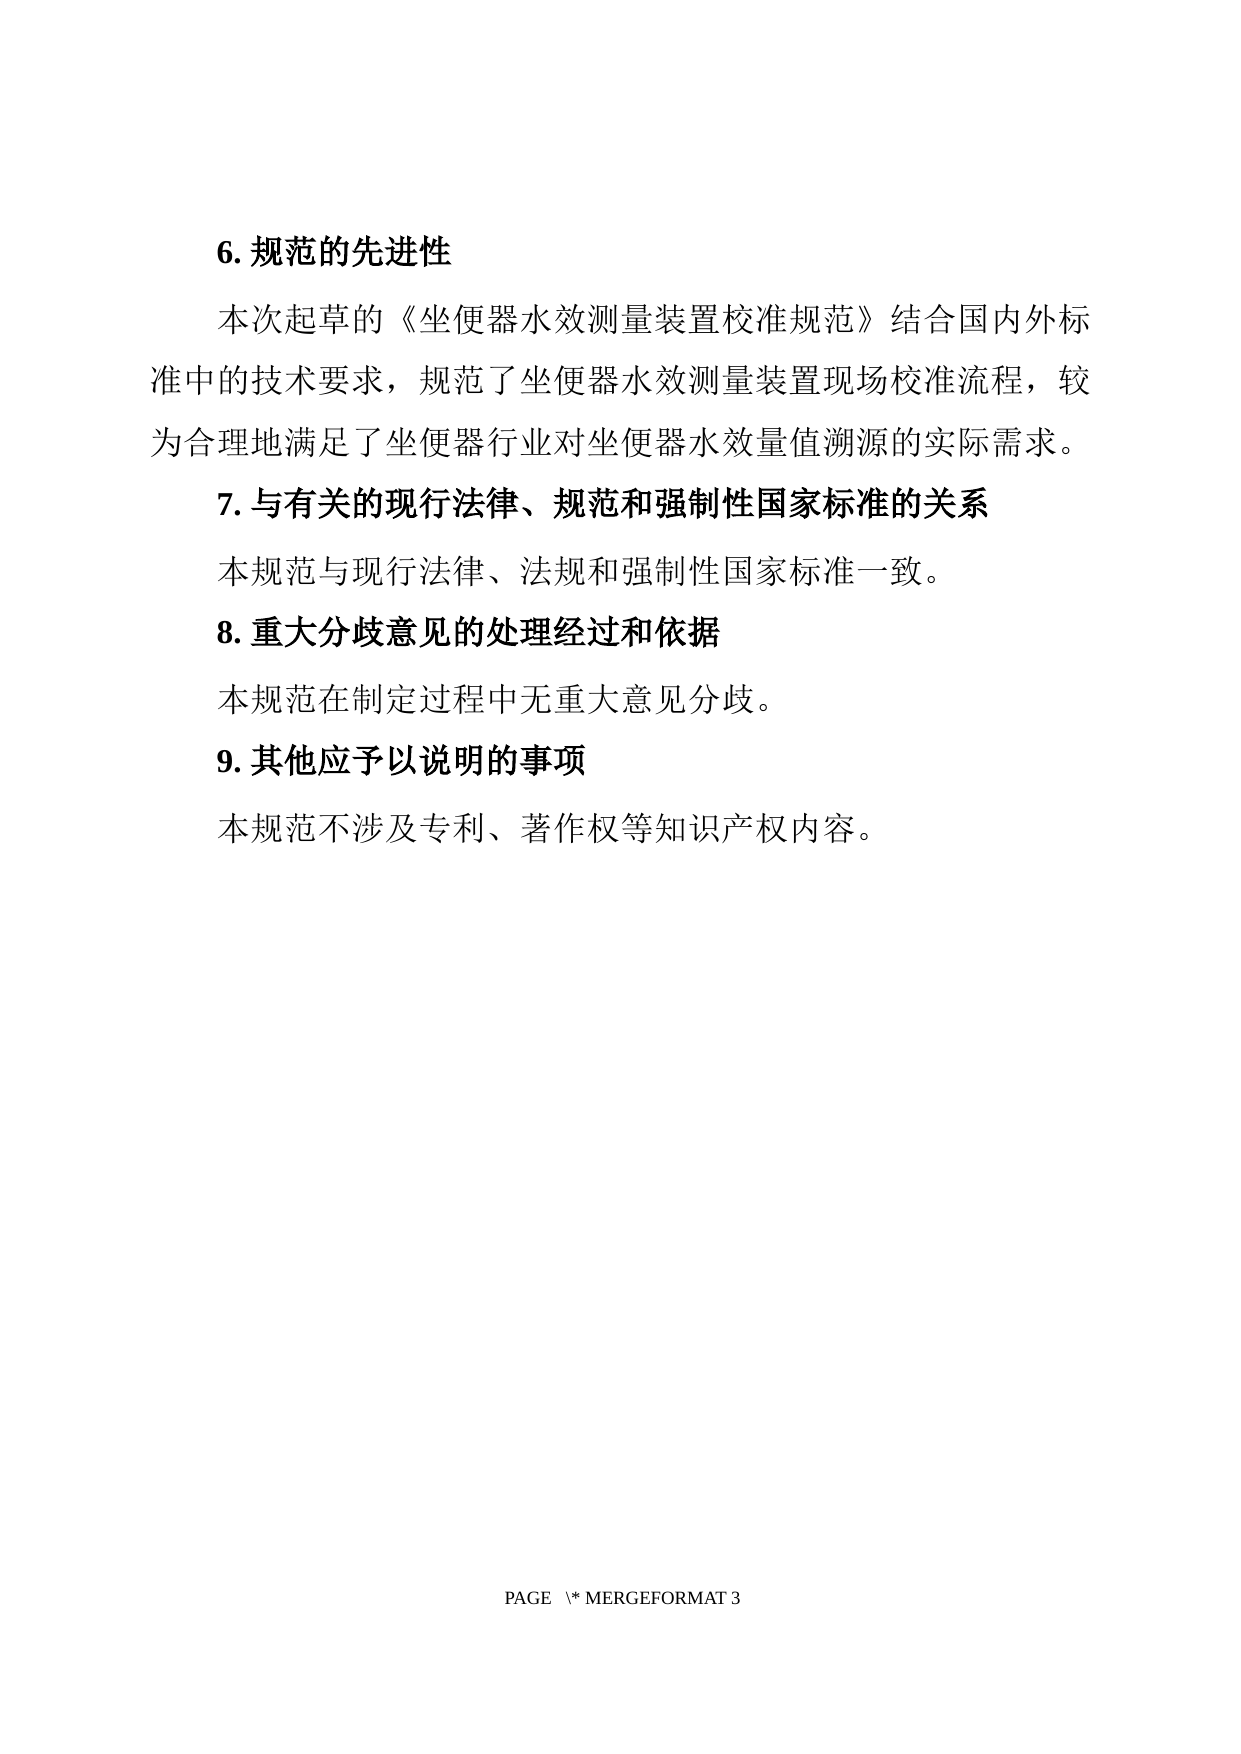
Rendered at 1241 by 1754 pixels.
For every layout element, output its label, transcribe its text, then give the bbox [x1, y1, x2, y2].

text 本规范在制定过程中无重大意见分歧。 [149, 667, 1091, 728]
text 7. 与有关的现行法律、规范和强制性国家标准的关系 [149, 471, 1091, 533]
text 8. 重大分歧意见的处理经过和依据 [149, 600, 1091, 661]
text 本次起草的《坐便器水效测量装置校准规范》结合国内外标准中的技术要求，规范了坐便器水效测量装置现场校准流程，较为合理地满足了坐便器行业对坐便器水效量值溯源的实际需求。 [149, 286, 1091, 471]
text 6. 规范的先进性 [149, 219, 1091, 281]
text 本规范与现行法律、法规和强制性国家标准一致。 [149, 538, 1091, 600]
text 本规范不涉及专利、著作权等知识产权内容。 [149, 795, 1091, 857]
text 9. 其他应予以说明的事项 [149, 728, 1091, 790]
